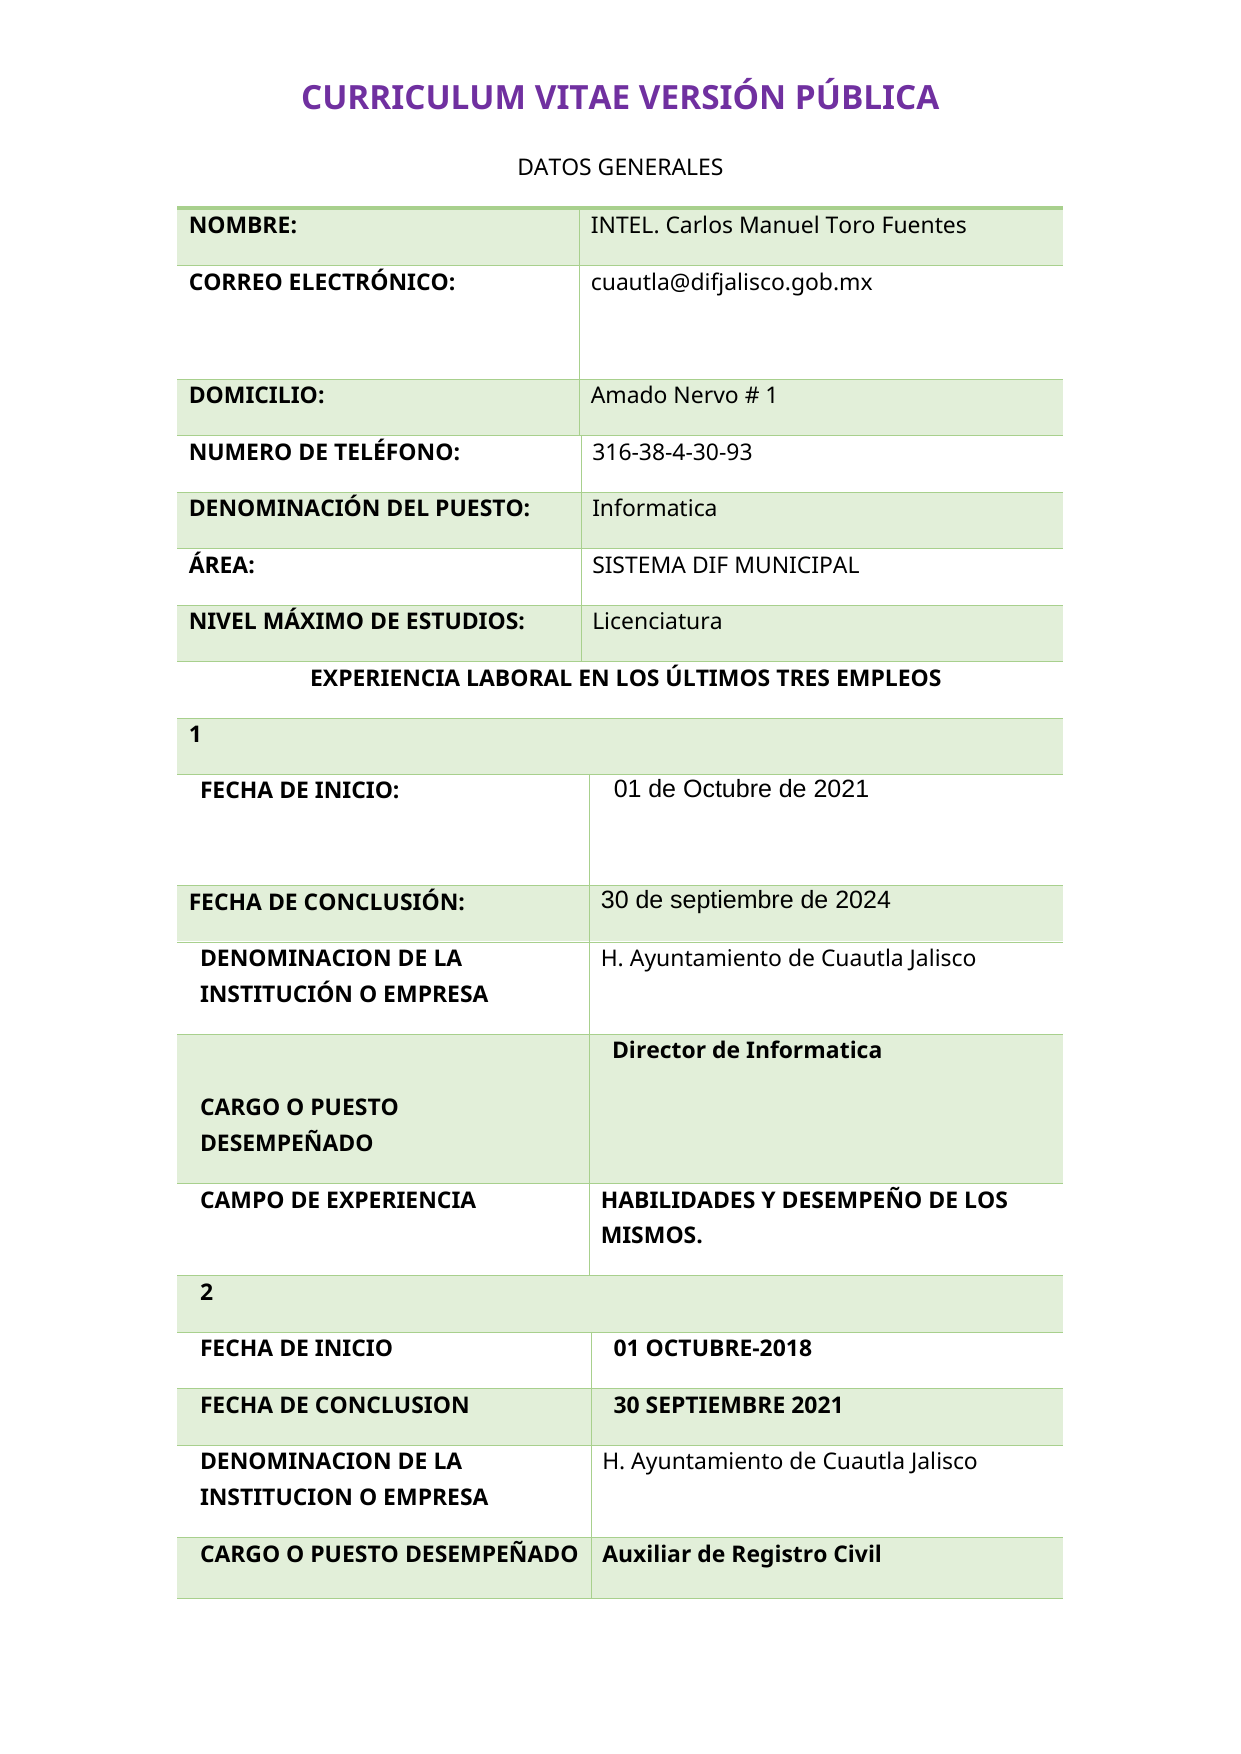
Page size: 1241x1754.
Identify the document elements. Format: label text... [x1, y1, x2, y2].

table_cell INTEL. Carlos Manuel Toro Fuentes [580, 210, 1063, 265]
table_header DATOS GENERALES [177, 150, 1063, 206]
table_cell SISTEMA DIF MUNICIPAL [582, 549, 1063, 604]
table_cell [177, 1446, 591, 1537]
table_cell DOMICILIO: [177, 380, 579, 435]
table_cell 1 [177, 719, 1063, 774]
table_cell FECHA DE CONCLUSIÓN: [177, 886, 589, 941]
table_cell HABILIDADES Y DESEMPEÑO DE LOS MISMOS. [590, 1184, 1063, 1275]
table_cell 01 de Octubre de 2021 [590, 775, 1063, 885]
table_cell DENOMINACIÓN DEL PUESTO: [177, 493, 581, 548]
table_cell Director de Informatica [590, 1035, 1063, 1183]
table_cell NIVEL MÁXIMO DE ESTUDIOS: [177, 606, 581, 661]
table_cell cuautla@difjalisco.gob.mx [580, 266, 1063, 379]
table_cell Informatica [582, 493, 1063, 548]
table_cell 30 SEPTIEMBRE 2021 [592, 1389, 1063, 1445]
table_cell ÁREA: [177, 549, 581, 604]
table_cell 316-38-4-30-93 [582, 436, 1063, 492]
table_cell FECHA DE CONCLUSION [177, 1389, 591, 1445]
table_cell Auxiliar de Registro Civil [592, 1538, 1063, 1598]
table_cell CARGO O PUESTO DESEMPEÑADO [177, 1035, 589, 1183]
table_cell EXPERIENCIA LABORAL EN LOS ÚLTIMOS TRES EMPLEOS [177, 662, 1063, 717]
table_cell 2 [177, 1276, 1063, 1332]
table_cell CORREO ELECTRÓNICO: [177, 266, 579, 379]
table_cell NOMBRE: [177, 210, 579, 265]
table_cell Licenciatura [582, 606, 1063, 661]
table_cell Amado Nervo # 1 [580, 380, 1063, 435]
table_cell DENOMINACION DE LA INSTITUCIÓN O EMPRESA [177, 943, 589, 1034]
table_cell NUMERO DE TELÉFONO: [177, 436, 581, 492]
table_cell H. Ayuntamiento de Cuautla Jalisco [592, 1446, 1063, 1537]
table_cell H. Ayuntamiento de Cuautla Jalisco [590, 943, 1063, 1034]
table_cell 30 de septiembre de 2024 [590, 886, 1063, 941]
table_cell 01 OCTUBRE-2018 [592, 1333, 1063, 1388]
table_cell FECHA DE INICIO [177, 1333, 591, 1388]
table_cell CARGO O PUESTO DESEMPEÑADO [177, 1538, 591, 1598]
table_cell FECHA DE INICIO: [177, 775, 589, 885]
table_cell CAMPO DE EXPERIENCIA [177, 1184, 589, 1275]
